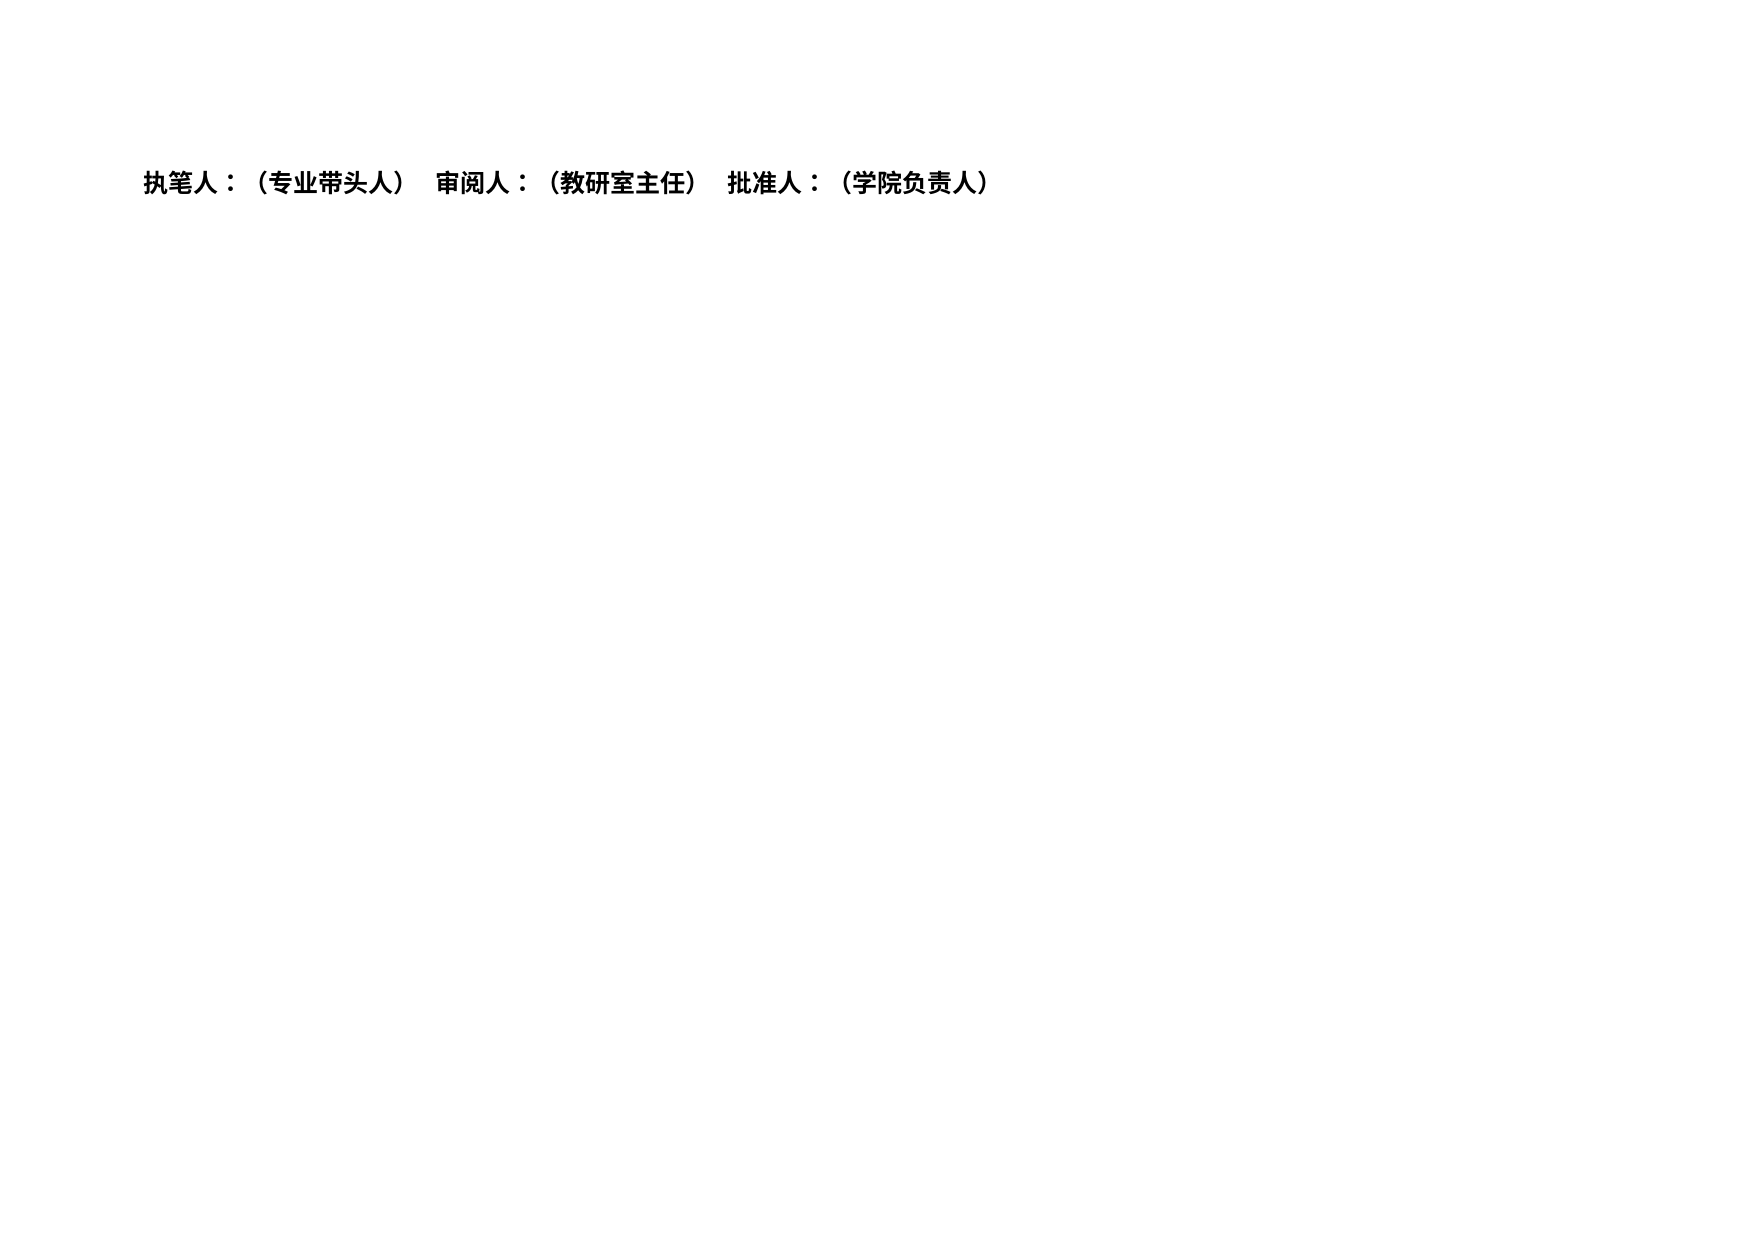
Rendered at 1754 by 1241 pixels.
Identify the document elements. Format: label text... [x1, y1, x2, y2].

text 执笔人：（专业带头人） 审阅人：（教研室主任） 批准人：（学院负责人） [118, 149, 1606, 214]
